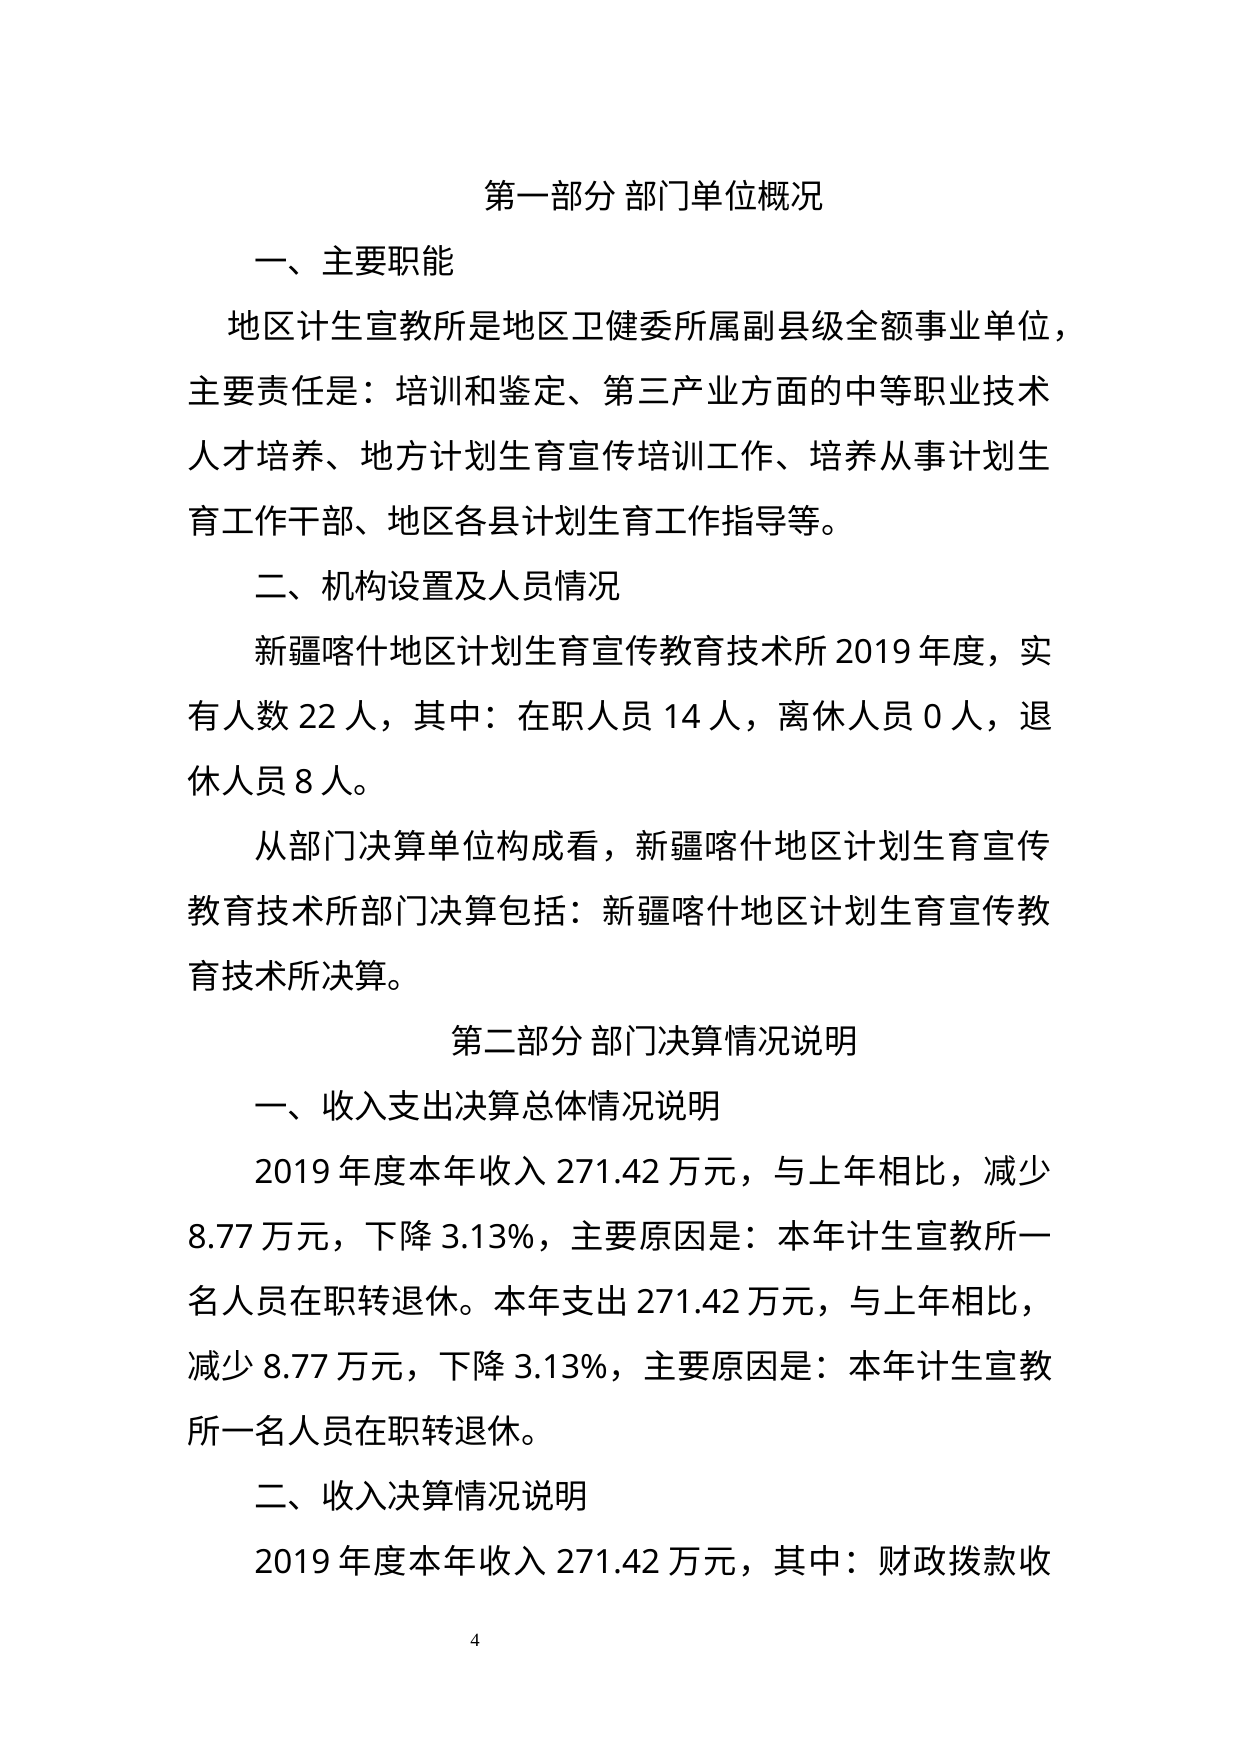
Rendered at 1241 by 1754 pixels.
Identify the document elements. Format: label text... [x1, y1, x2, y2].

text 2019年度本年收入271.42万元，与上年相比，减少8.77万元，下降3.13%，主要原因是：本年计生宣教所一名人员在职转退休。本年支出271.42万元，与上年相比，减少8.77万元，下降3.13%，主要原因是：本年计生宣教所一名人员在职转退休。 [187, 1137, 1053, 1462]
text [187, 1527, 1053, 1592]
text 第二部分 部门决算情况说明 [187, 1007, 1053, 1072]
text 二、收入决算情况说明 [187, 1462, 1053, 1527]
text 一、收入支出决算总体情况说明 [187, 1072, 1053, 1137]
text 二、机构设置及人员情况 [187, 552, 1053, 617]
text 地区计生宣教所是地区卫健委所属副县级全额事业单位，主要责任是：培训和鉴定、第三产业方面的中等职业技术人才培养、地方计划生育宣传培训工作、培养从事计划生育工作干部、地区各县计划生育工作指导等。 [187, 292, 1053, 552]
text 一、主要职能 [187, 227, 1053, 292]
text 从部门决算单位构成看，新疆喀什地区计划生育宣传教育技术所部门决算包括：新疆喀什地区计划生育宣传教育技术所决算。 [187, 812, 1053, 1007]
text 新疆喀什地区计划生育宣传教育技术所2019年度，实有人数22人，其中：在职人员14人，离休人员0人，退休人员8人。 [187, 617, 1053, 812]
text 第一部分 部门单位概况 [187, 162, 1053, 227]
